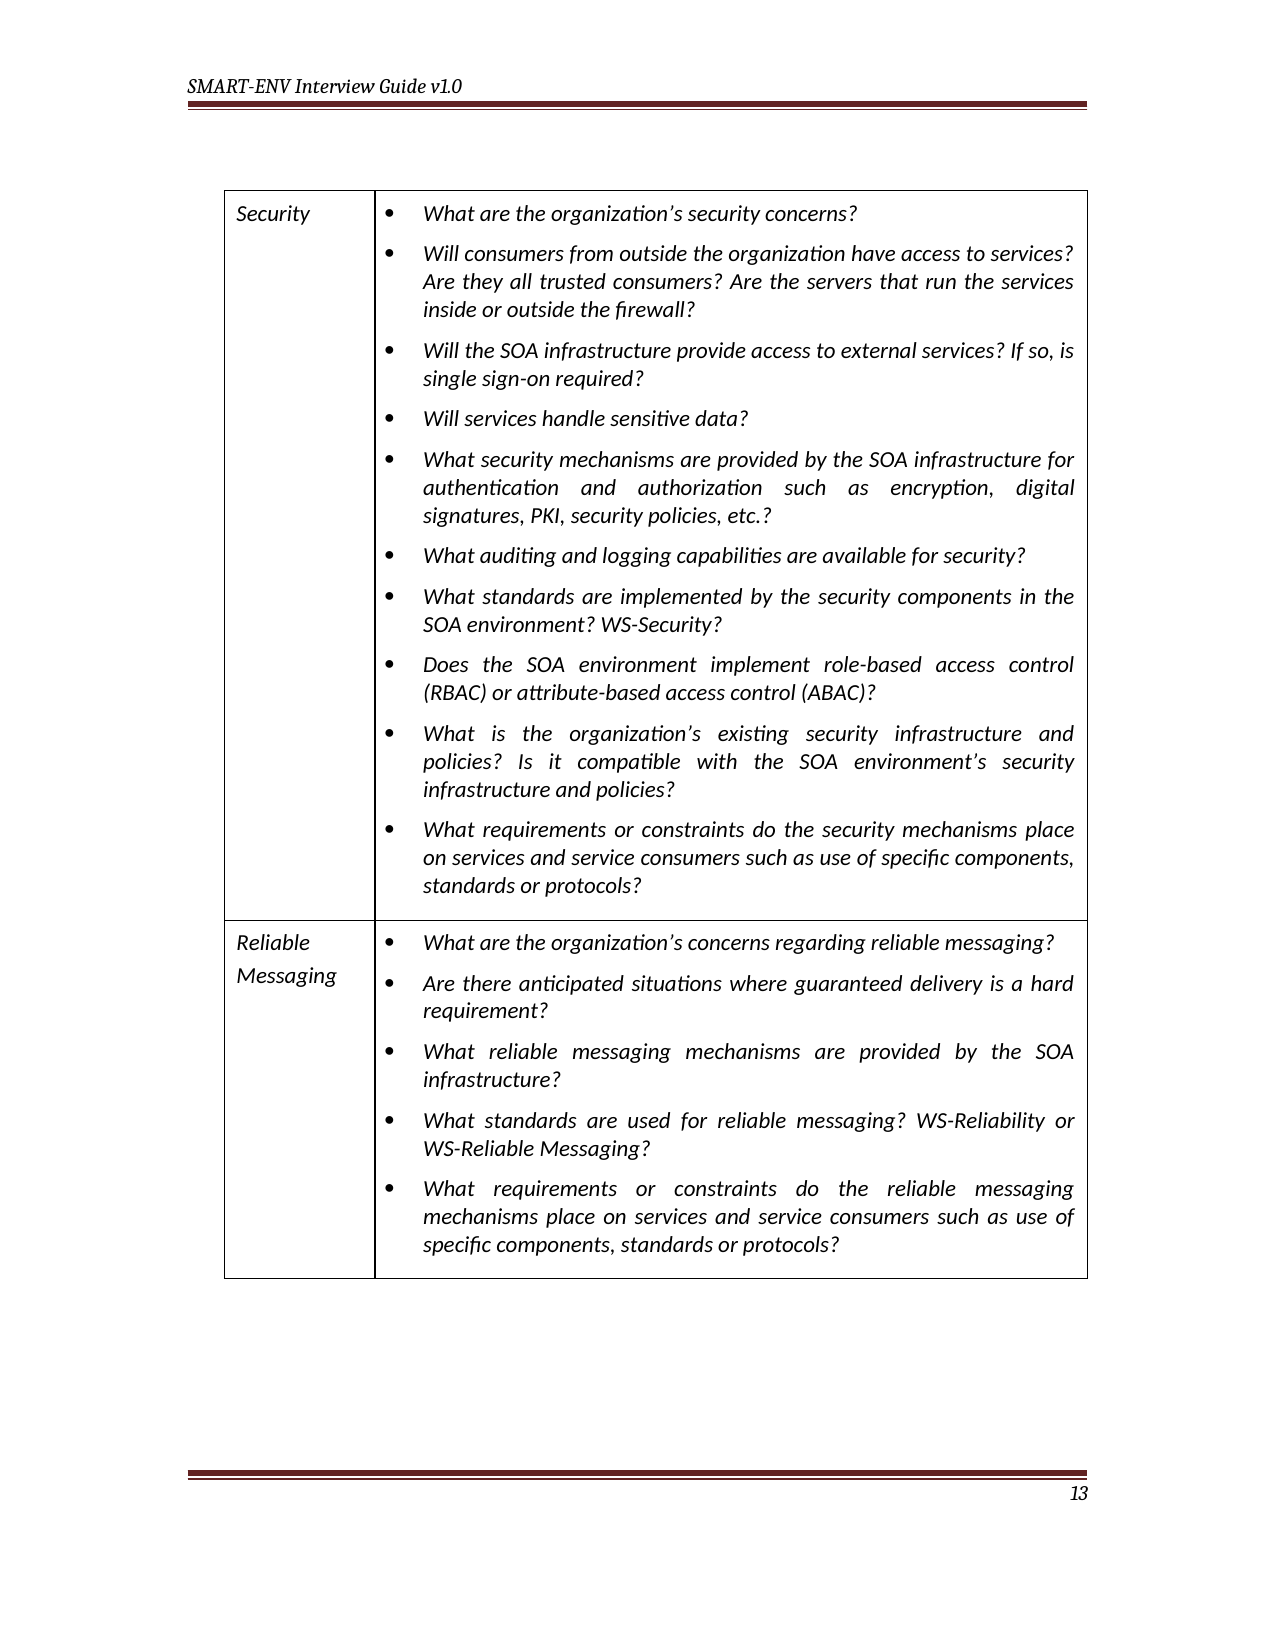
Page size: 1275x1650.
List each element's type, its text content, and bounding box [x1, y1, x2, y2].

table_cell What are the organization’s concerns regarding reliable messaging? Are there anticipated situations where guaranteed delivery is a hard requirement? What reliable messaging mechanisms are provided by the SOA infrastructure? What standards are used for reliable messaging? WS-Reliability or WS-Reliable Messaging? What requirements or constraints do the reliable messaging mechanisms place on services and service consumers such as use of specific components, standards or protocols? [376, 921, 1087, 1278]
table_cell Reliable Messaging [225, 921, 374, 1278]
table_cell What are the organization’s security concerns? Will consumers from outside the organization have access to services? Are they all trusted consumers? Are the servers that run the services inside or outside the firewall? Will the SOA infrastructure provide access to external services? If so, is single sign-on required? Will services handle sensitive data? What security mechanisms are provided by the SOA infrastructure for authentication and authorization such as encryption, digital signatures, PKI, security policies, etc.? What auditing and logging capabilities are available for security? What standards are implemented by the security components in the SOA environment? WS-Security? Does the SOA environment implement role-based access control (RBAC) or attribute-based access control (ABAC)? What is the organization’s existing security infrastructure and policies? Is it compatible with the SOA environment’s security infrastructure and policies? What requirements or constraints do the security mechanisms place on services and service consumers such as use of specific components, standards or protocols? [376, 191, 1087, 919]
table_cell Security [225, 191, 374, 919]
